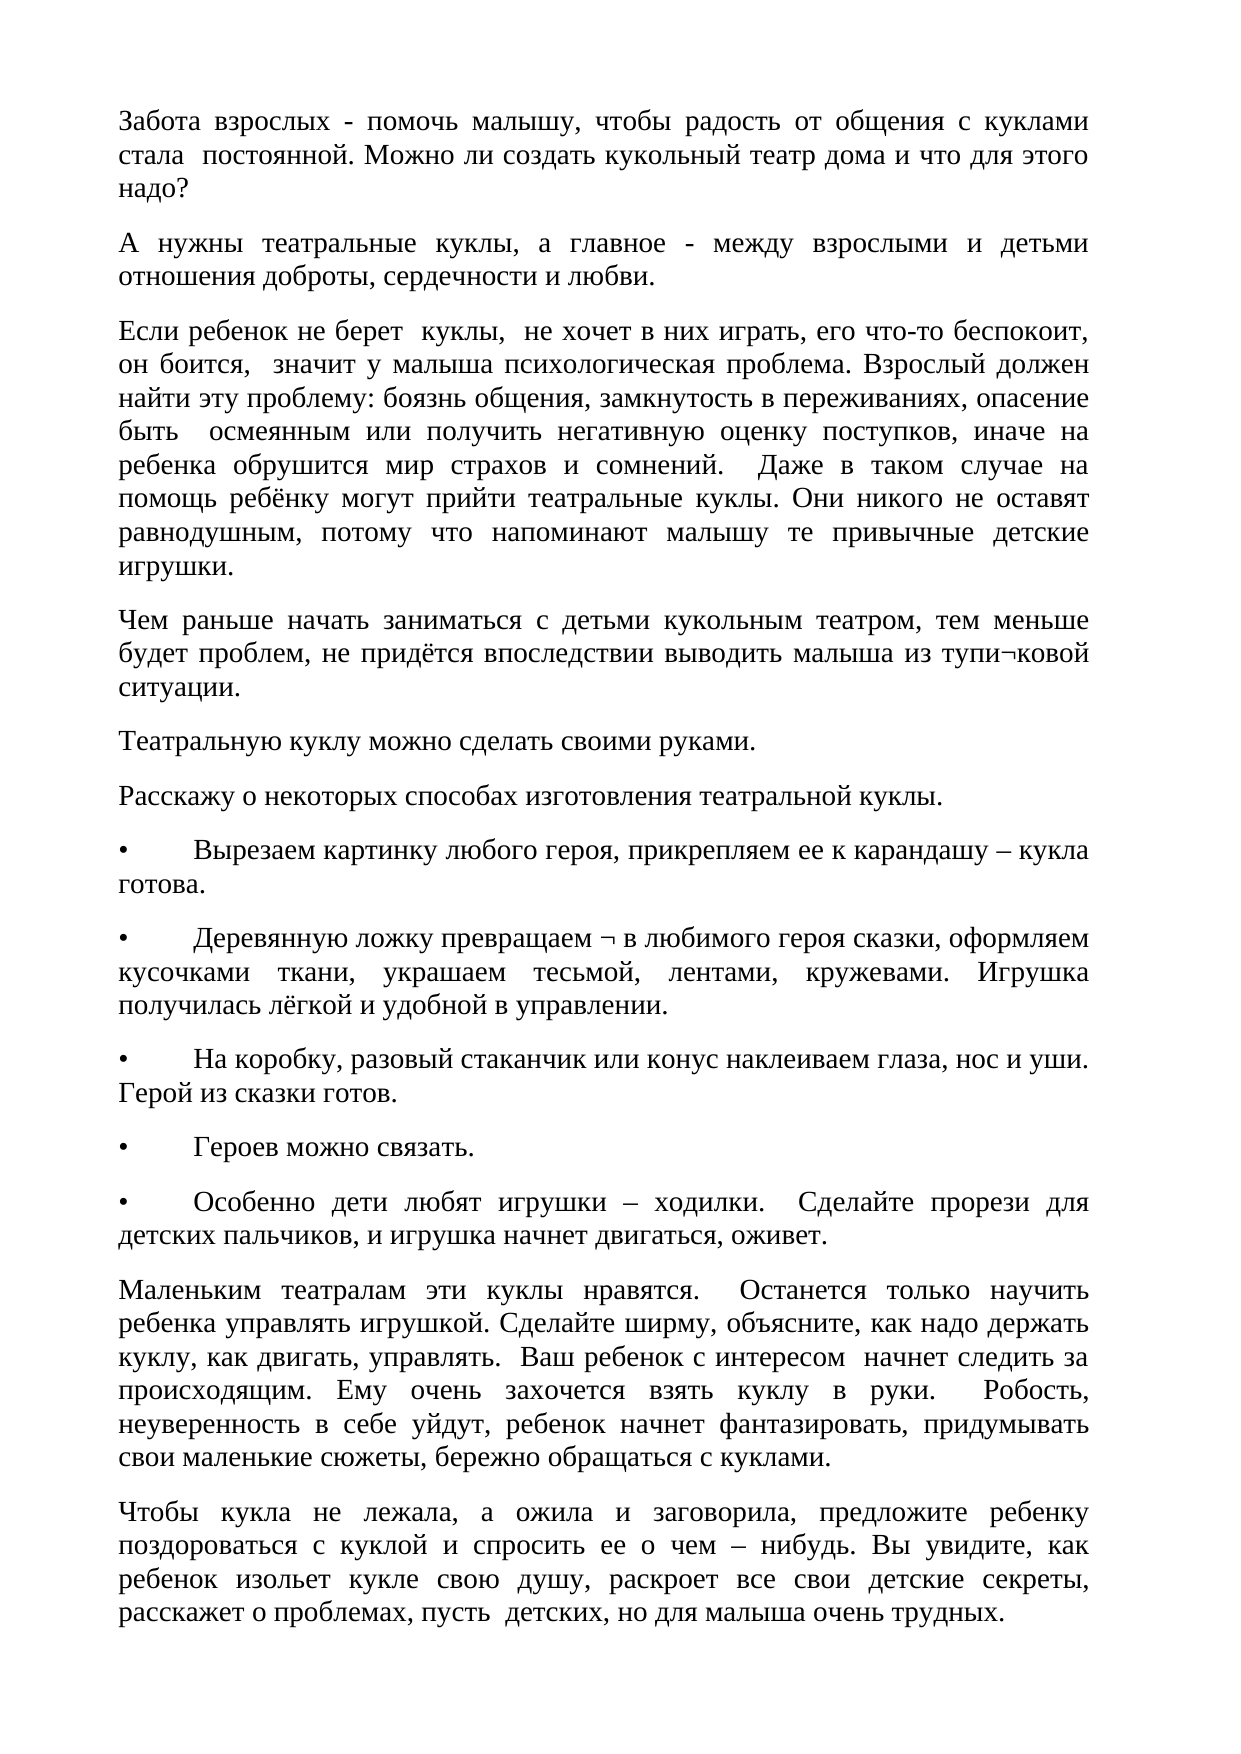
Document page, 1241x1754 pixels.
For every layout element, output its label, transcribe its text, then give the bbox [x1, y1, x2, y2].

text • Вырезаем картинку любого героя, прикрепляем ее к карандашу – кукла готова. [118, 832, 1090, 899]
text • Героев можно связать. [118, 1129, 1090, 1163]
text Маленьким театралам эти куклы нравятся. Останется только научить ребенка управлять игрушкой. Сделайте ширму, объясните, как надо держать куклу, как двигать, управлять. Ваш ребенок с интересом начнет следить за происходящим. Ему очень захочется взять куклу в руки. Робость, неуверенность в себе уйдут, ребенок начнет фантазировать, придумывать свои маленькие сюжеты, бережно обращаться с куклами. [118, 1272, 1090, 1473]
text Театральную куклу можно сделать своими руками. [118, 723, 1090, 757]
text А нужны театральные куклы, а главное - между взрослыми и детьми отношения доброты, сердечности и любви. [118, 225, 1090, 292]
text Если ребенок не берет куклы, не хочет в них играть, его что-то беспокоит, он боится, значит у малыша психологическая проблема. Взрослый должен найти эту проблему: боязнь общения, замкнутость в переживаниях, опасение быть осмеянным или получить негативную оценку поступков, иначе на ребенка обрушится мир страхов и сомнений. Даже в таком случае на помощь ребёнку могут прийти театральные куклы. Они никого не оставят равнодушным, потому что напоминают малышу те привычные детские игрушки. [118, 313, 1090, 581]
text • На коробку, разовый стаканчик или конус наклеиваем глаза, нос и уши. Герой из сказки готов. [118, 1042, 1090, 1109]
text • Особенно дети любят игрушки – ходилки. Сделайте прорези для детских пальчиков, и игрушка начнет двигаться, оживет. [118, 1184, 1090, 1251]
text Чем раньше начать заниматься с детьми кукольным театром, тем меньше будет проблем, не придётся впоследствии выводить малыша из тупи¬ковой ситуации. [118, 602, 1090, 703]
text • Деревянную ложку превращаем ¬ в любимого героя сказки, оформляем кусочками ткани, украшаем тесьмой, лентами, кружевами. Игрушка получилась лёгкой и удобной в управлении. [118, 920, 1090, 1021]
text Расскажу о некоторых способах изготовления театральной куклы. [118, 778, 1090, 811]
text Чтобы кукла не лежала, а ожила и заговорила, предложите ребенку поздороваться с куклой и спросить ее о чем – нибудь. Вы увидите, как ребенок изольет кукле свою душу, раскроет все свои детские секреты, расскажет о проблемах, пусть детских, но для малыша очень трудных. [118, 1494, 1090, 1628]
text Забота взрослых - помочь малышу, чтобы радость от общения с куклами стала постоянной. Можно ли создать кукольный театр дома и что для этого надо? [118, 103, 1090, 204]
